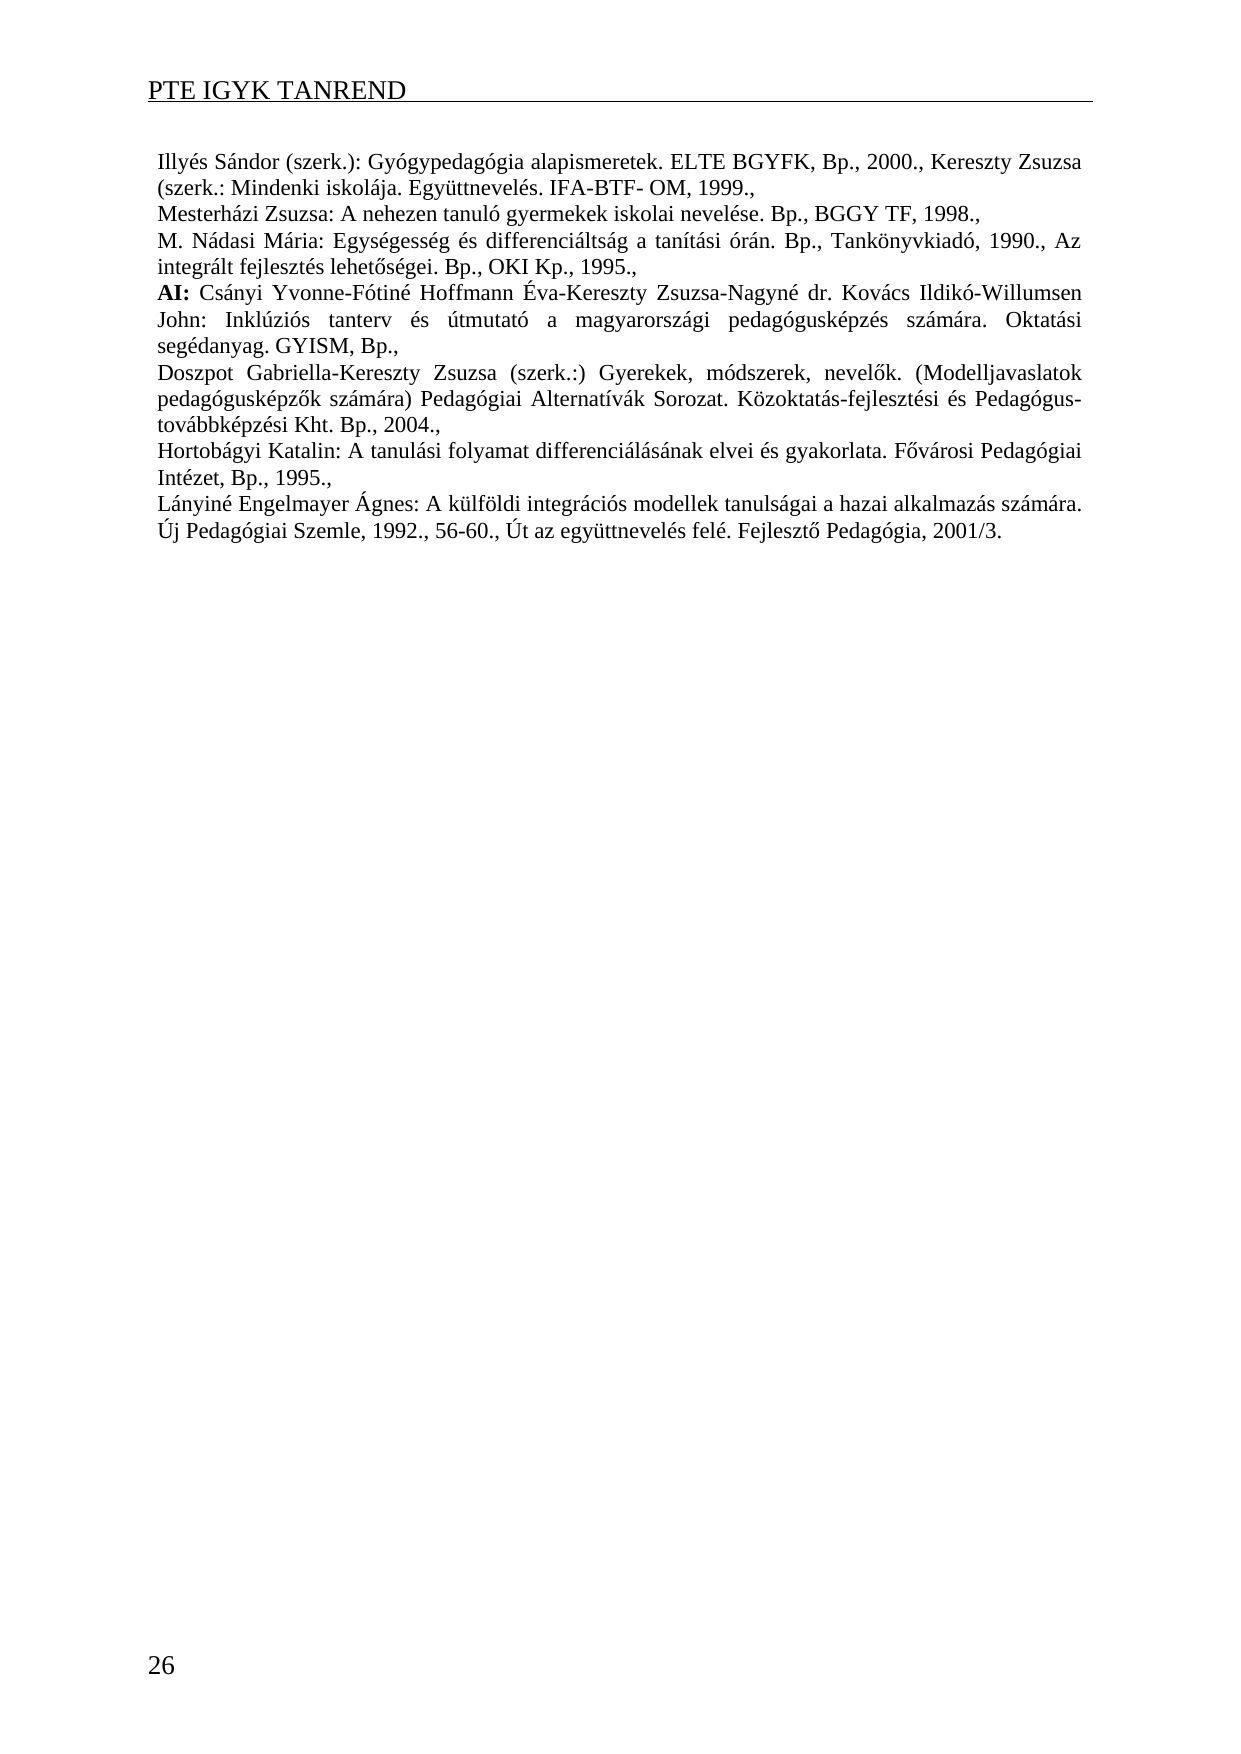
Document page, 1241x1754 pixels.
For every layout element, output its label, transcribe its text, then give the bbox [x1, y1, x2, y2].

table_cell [146, 148, 1094, 279]
table_cell AI: Csányi Yvonne-Fótiné Hoffmann Éva-Kereszty Zsuzsa-Nagyné dr. Kovács Ildikó-Willumsen John: Inklúziós tanterv és útmutató a magyarországi pedagógusképzés számára. Oktatási segédanyag. GYISM, Bp., Doszpot Gabriella-Kereszty Zsuzsa (szerk.:) Gyerekek, módszerek, nevelők. (Modelljavaslatok pedagógusképzők számára) Pedagógiai Alternatívák Sorozat. Közoktatás-fejlesztési és Pedagógus-továbbképzési Kht. Bp., 2004., Hortobágyi Katalin: A tanulási folyamat differenciálásának elvei és gyakorlata. Fővárosi Pedagógiai Intézet, Bp., 1995., Lányiné Engelmayer Ágnes: A külföldi integrációs modellek tanulságai a hazai alkalmazás számára. Új Pedagógiai Szemle, 1992., 56-60., Út az együttnevelés felé. Fejlesztő Pedagógia, 2001/3. [146, 280, 1094, 543]
